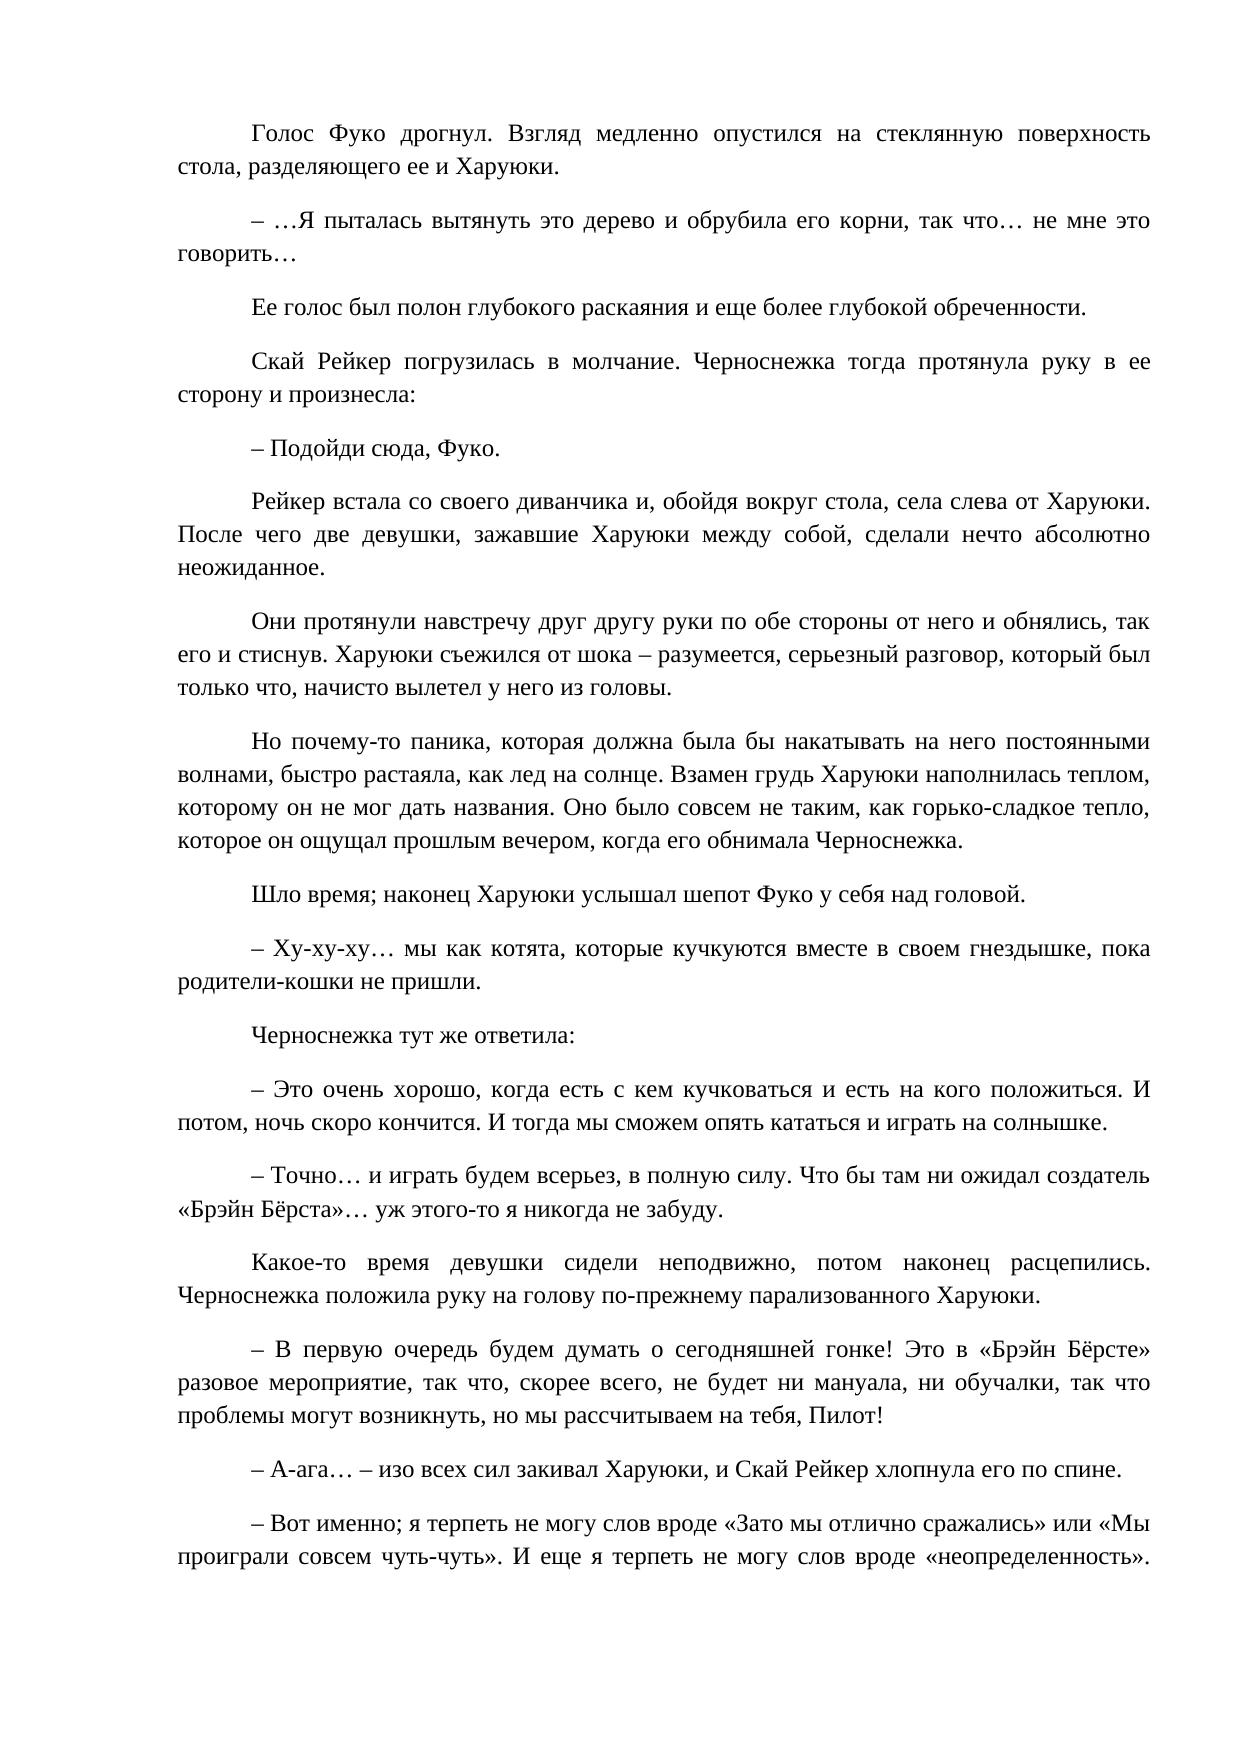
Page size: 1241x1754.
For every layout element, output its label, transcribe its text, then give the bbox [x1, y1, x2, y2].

text Черноснежка тут же ответила: [177, 1020, 1152, 1049]
text Скай Рейкер погрузилась в молчание. Черноснежка тогда протянула руку в ее сторону и произнесла: [177, 346, 1152, 407]
text Голос Фуко дрогнул. Взгляд медленно опустился на стеклянную поверхность стола, разделяющего ее и Харуюки. [177, 118, 1152, 180]
text – …Я пыталась вытянуть это дерево и обрубила его корни, так что… не мне это говорить… [177, 205, 1152, 267]
text – Это очень хорошо, когда есть с кем кучковаться и есть на кого положиться. И потом, ночь скоро кончится. И тогда мы сможем опять кататься и играть на солнышке. [177, 1074, 1152, 1136]
text Они протянули навстречу друг другу руки по обе стороны от него и обнялись, так его и стиснув. Харуюки съежился от шока – разумеется, серьезный разговор, который был только что, начисто вылетел у него из головы. [177, 606, 1152, 701]
text – Точно… и играть будем всерьез, в полную силу. Что бы там ни ожидал создатель «Брэйн Бёрста»… уж этого-то я никогда не забуду. [177, 1161, 1152, 1222]
text – В первую очередь будем думать о сегодняшней гонке! Это в «Брэйн Бёрсте» разовое мероприятие, так что, скорее всего, не будет ни мануала, ни обучалки, так что проблемы могут возникнуть, но мы рассчитываем на тебя, Пилот! [177, 1334, 1152, 1429]
text Но почему-то паника, которая должна была бы накатывать на него постоянными волнами, быстро растаяла, как лед на солнце. Взамен грудь Харуюки наполнилась теплом, которому он не мог дать названия. Оно было совсем не таким, как горько-сладкое тепло, которое он ощущал прошлым вечером, когда его обнимала Черноснежка. [177, 726, 1152, 854]
text – Ху-ху-ху… мы как котята, которые кучкуются вместе в своем гнездышке, пока родители-кошки не пришли. [177, 933, 1152, 995]
text Ее голос был полон глубокого раскаяния и еще более глубокой обреченности. [177, 292, 1152, 321]
text Какое-то время девушки сидели неподвижно, потом наконец расцепились. Черноснежка положила руку на голову по-прежнему парализованного Харуюки. [177, 1247, 1152, 1309]
text – Подойди сюда, Фуко. [177, 433, 1152, 461]
text – А-ага… – изо всех сил закивал Харуюки, и Скай Рейкер хлопнула его по спине. [177, 1454, 1152, 1483]
text Рейкер встала со своего диванчика и, обойдя вокруг стола, села слева от Харуюки. После чего две девушки, зажавшие Харуюки между собой, сделали нечто абсолютно неожиданное. [177, 486, 1152, 581]
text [177, 1508, 1152, 1570]
text Шло время; наконец Харуюки услышал шепот Фуко у себя над головой. [177, 879, 1152, 908]
